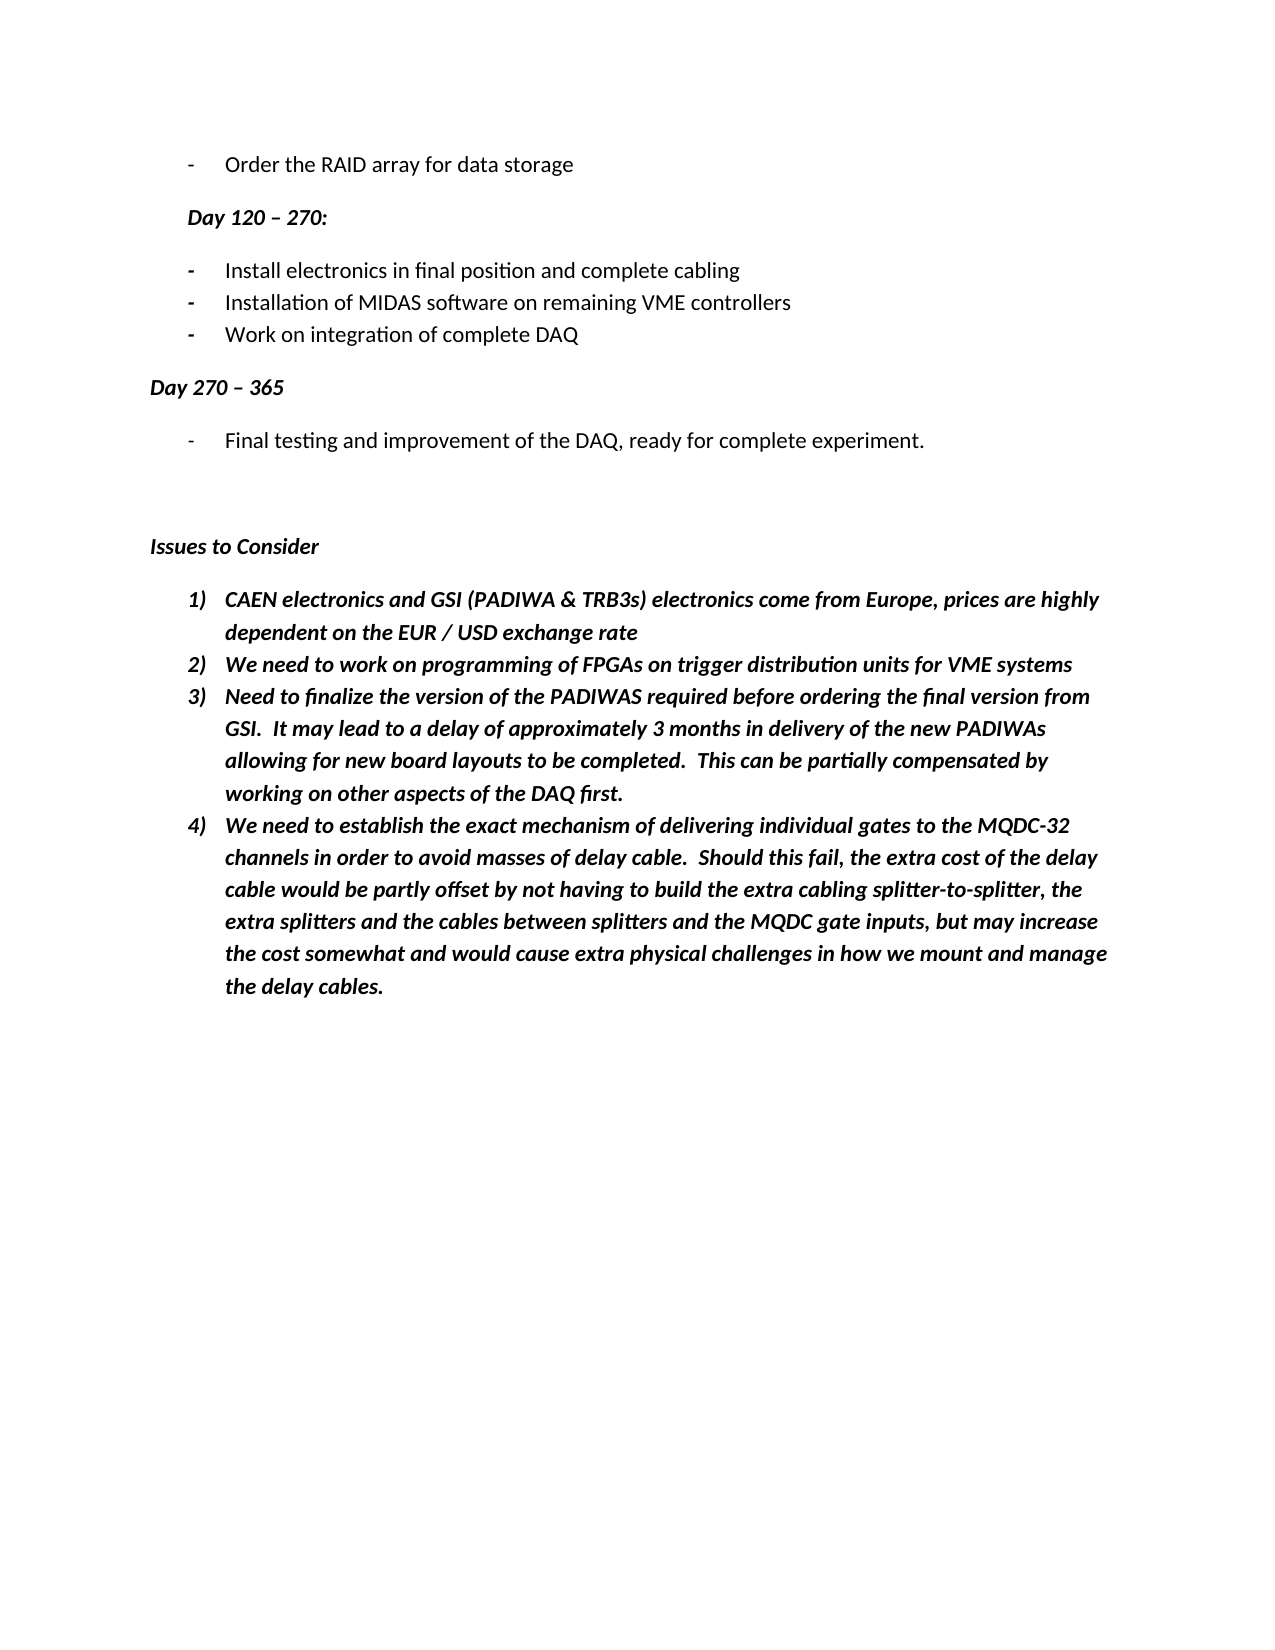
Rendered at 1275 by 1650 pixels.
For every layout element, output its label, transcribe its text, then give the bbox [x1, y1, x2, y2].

list Order the RAID array for data storage [187, 150, 1125, 178]
text Day 270 – 365 [150, 373, 1125, 401]
list Final testing and improvement of the DAQ, ready for complete experiment. [187, 426, 1125, 454]
text Day 120 – 270: [187, 203, 1125, 231]
list We need to work on programming of FPGAs on trigger distribution units for VME systems [187, 650, 1125, 678]
list Install electronics in final position and complete cabling [187, 256, 1125, 284]
list Need to finalize the version of the PADIWAS required before ordering the final version from GSI. It may lead to a delay of approximately 3 months in delivery of the new PADIWAs allowing for new board layouts to be completed. This can be partially compensated by working on other aspects of the DAQ first. [187, 682, 1125, 807]
list We need to establish the exact mechanism of delivering individual gates to the MQDC-32 channels in order to avoid masses of delay cable. Should this fail, the extra cost of the delay cable would be partly offset by not having to build the extra cabling splitter-to-splitter, the extra splitters and the cables between splitters and the MQDC gate inputs, but may increase the cost somewhat and would cause extra physical challenges in how we mount and manage the delay cables. [187, 811, 1125, 1000]
list Installation of MIDAS software on remaining VME controllers [187, 288, 1125, 316]
list Work on integration of complete DAQ [187, 320, 1125, 348]
list CAEN electronics and GSI (PADIWA & TRB3s) electronics come from Europe, prices are highly dependent on the EUR / USD exchange rate [187, 586, 1125, 646]
text Issues to Consider [150, 532, 1125, 561]
